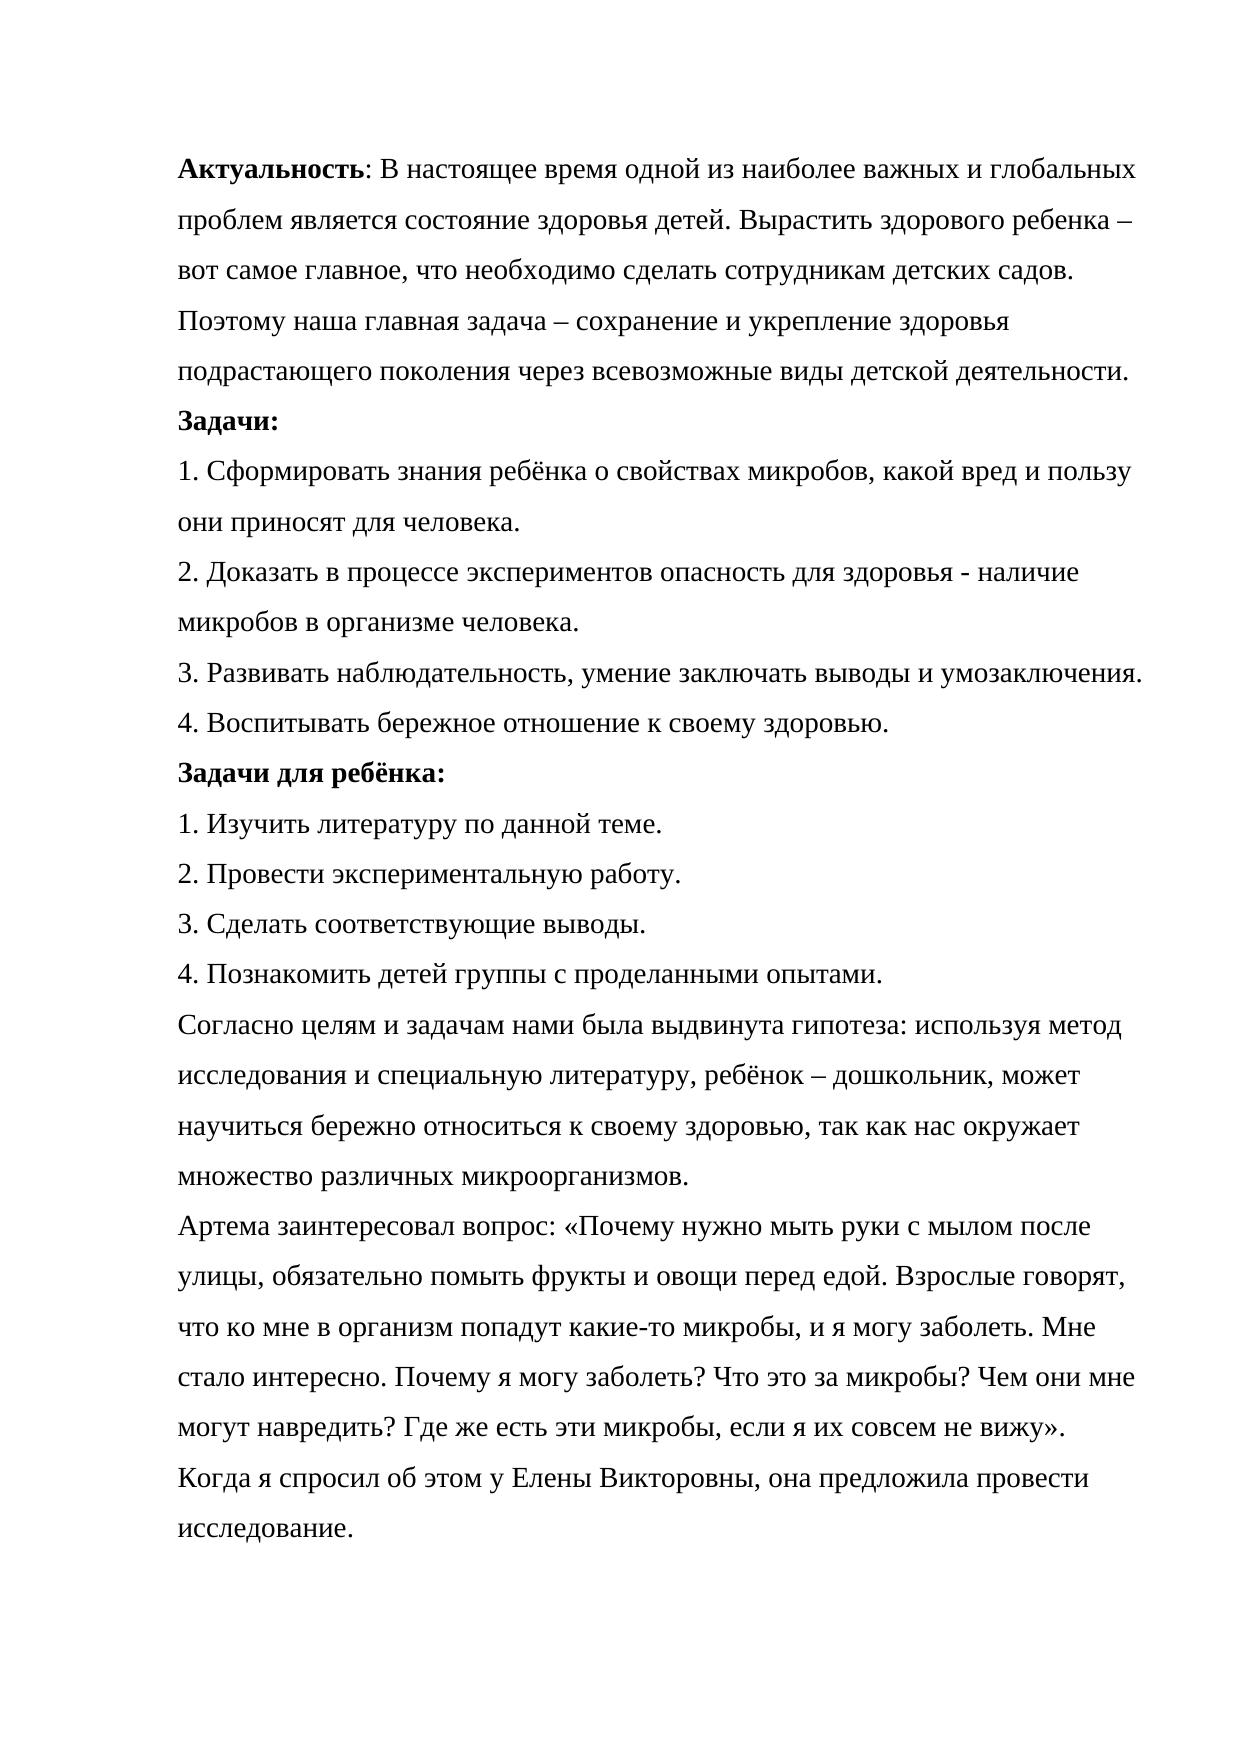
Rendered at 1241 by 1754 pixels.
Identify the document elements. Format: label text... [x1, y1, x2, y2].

text Когда я спросил об этом у Елены Викторовны, она предложила провести исследование. [177, 1460, 1152, 1544]
text Задачи для ребёнка: [177, 755, 1152, 789]
text 2. Провести экспериментальную работу. [177, 856, 1152, 889]
text 1. Сформировать знания ребёнка о свойствах микробов, какой вред и пользу они приносят для человека. [177, 453, 1152, 537]
text Артема заинтересовал вопрос: «Почему нужно мыть руки с мылом после улицы, обязательно помыть фрукты и овощи перед едой. Взрослые говорят, что ко мне в организм попадут какие-то микробы, и я могу заболеть. Мне стало интересно. Почему я могу заболеть? Что это за микробы? Чем они мне могут навредить? Где же есть эти микробы, если я их совсем не вижу». [177, 1208, 1152, 1443]
text 4. Воспитывать бережное отношение к своему здоровью. [177, 705, 1152, 739]
text 3. Сделать соответствующие выводы. [177, 906, 1152, 940]
text Задачи: [177, 403, 1152, 437]
text Согласно целям и задачам нами была выдвинута гипотеза: используя метод исследования и специальную литературу, ребёнок – дошкольник, может научиться бережно относиться к своему здоровью, так как нас окружает множество различных микроорганизмов. [177, 1007, 1152, 1191]
text 1. Изучить литературу по данной теме. [177, 806, 1152, 839]
text 2. Доказать в процессе экспериментов опасность для здоровья - наличие микробов в организме человека. [177, 554, 1152, 638]
text Актуальность: В настоящее время одной из наиболее важных и глобальных проблем является состояние здоровья детей. Вырастить здорового ребенка – вот самое главное, что необходимо сделать сотрудникам детских садов. Поэтому наша главная задача – сохранение и укрепление здоровья подрастающего поколения через всевозможные виды детской деятельности. [177, 152, 1152, 386]
text 4. Познакомить детей группы с проделанными опытами. [177, 957, 1152, 990]
text 3. Развивать наблюдательность, умение заключать выводы и умозаключения. [177, 655, 1152, 688]
